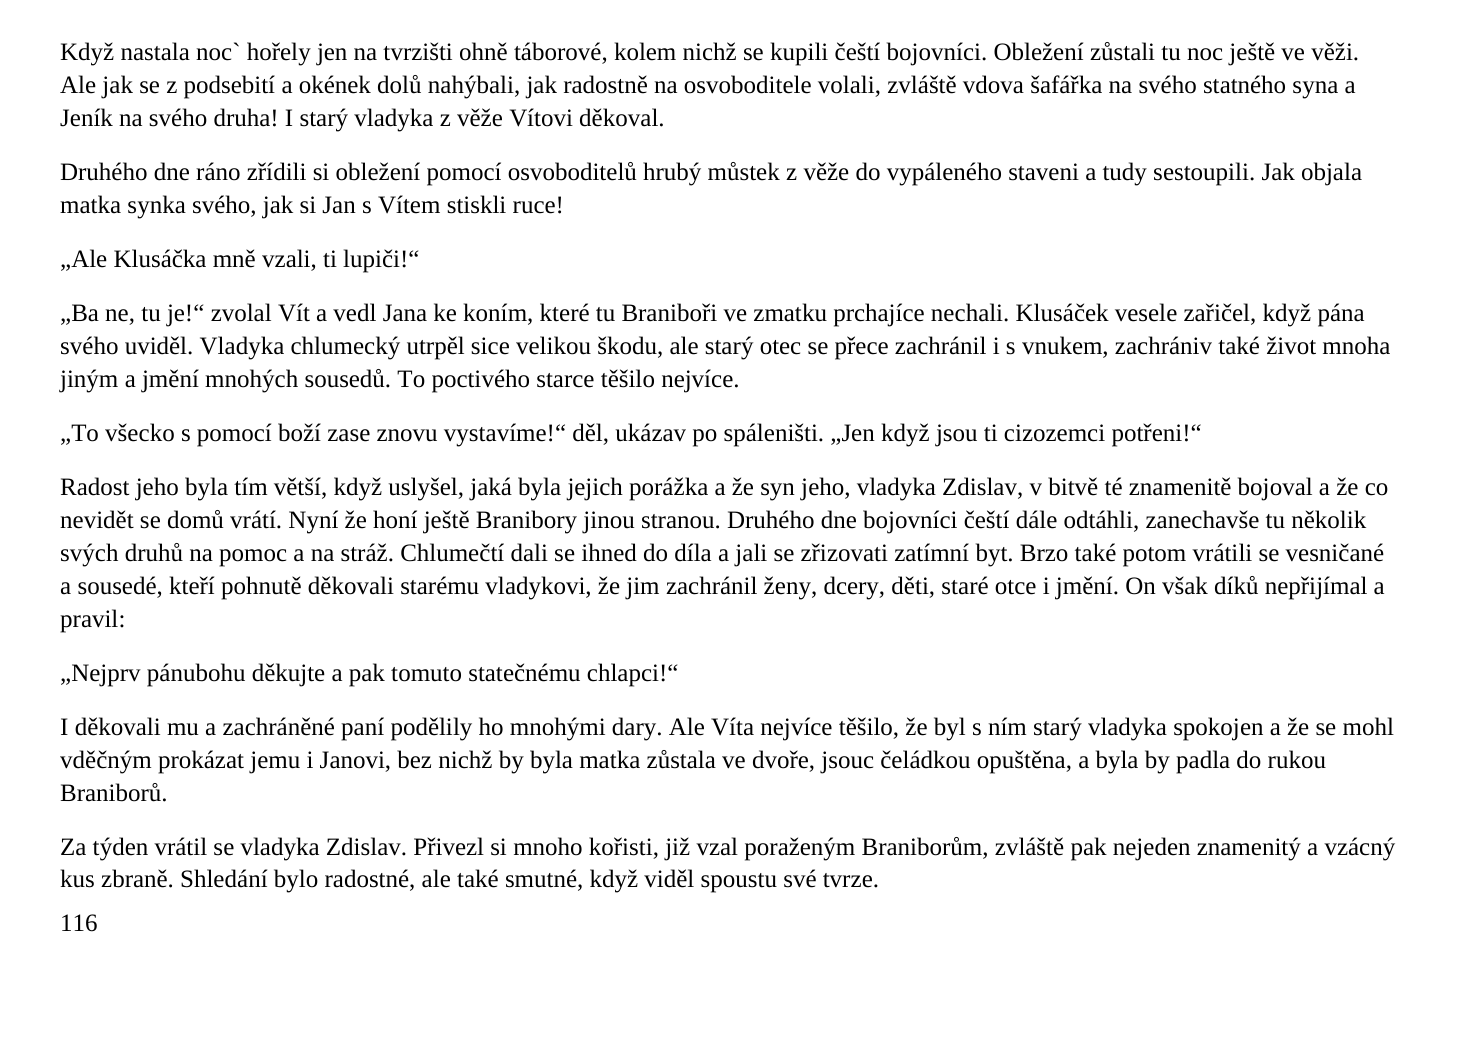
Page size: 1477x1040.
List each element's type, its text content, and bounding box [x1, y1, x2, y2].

text „Ale Klusáčka mně vzali, ti lupiči!“ [60, 244, 1401, 273]
text Za týden vrátil se vladyka Zdislav. Přivezl si mnoho kořisti, již vzal poraženým Braniborům, zvláště pak nejeden znamenitý a vzácný kus zbraně. Shledání bylo radostné, ale také smutné, když viděl spoustu své tvrze. [60, 832, 1401, 893]
text „To všecko s pomocí boží zase znovu vystavíme!“ děl, ukázav po spáleništi. „Jen když jsou ti cizozemci potřeni!“ [60, 418, 1401, 447]
text „Ba ne, tu je!“ zvolal Vít a vedl Jana ke koním, které tu Braniboři ve zmatku prchajíce nechali. Klusáček vesele zařičel, když pána svého uviděl. Vladyka chlumecký utrpěl sice velikou škodu, ale starý otec se přece zachránil i s vnukem, zachrániv také život mnoha jiným a jmění mnohých sousedů. To poctivého starce těšilo nejvíce. [60, 298, 1401, 393]
text I děkovali mu a zachráněné paní podělily ho mnohými dary. Ale Víta nejvíce těšilo, že byl s ním starý vladyka spokojen a že se mohl vděčným prokázat jemu i Janovi, bez nichž by byla matka zůstala ve dvoře, jsouc čeládkou opuštěna, a byla by padla do rukou Braniborů. [60, 712, 1401, 806]
text Druhého dne ráno zřídili si obležení pomocí osvoboditelů hrubý můstek z věže do vypáleného staveni a tudy sestoupili. Jak objala matka synka svého, jak si Jan s Vítem stiskli ruce! [60, 157, 1401, 219]
text „Nejprv pánubohu děkujte a pak tomuto statečnému chlapci!“ [60, 658, 1401, 687]
text Radost jeho byla tím větší, když uslyšel, jaká byla jejich porážka a že syn jeho, vladyka Zdislav, v bitvě té znamenitě bojoval a že co nevidět se domů vrátí. Nyní že honí ještě Branibory jinou stranou. Druhého dne bojovníci čeští dále odtáhli, zanechavše tu několik svých druhů na pomoc a na stráž. Chlumečtí dali se ihned do díla a jali se zřizovati zatímní byt. Brzo také potom vrátili se vesničané a sousedé, kteří pohnutě děkovali starému vladykovi, že jim zachránil ženy, dcery, děti, staré otce i jmění. On však díků nepřijímal a pravil: [60, 472, 1401, 633]
